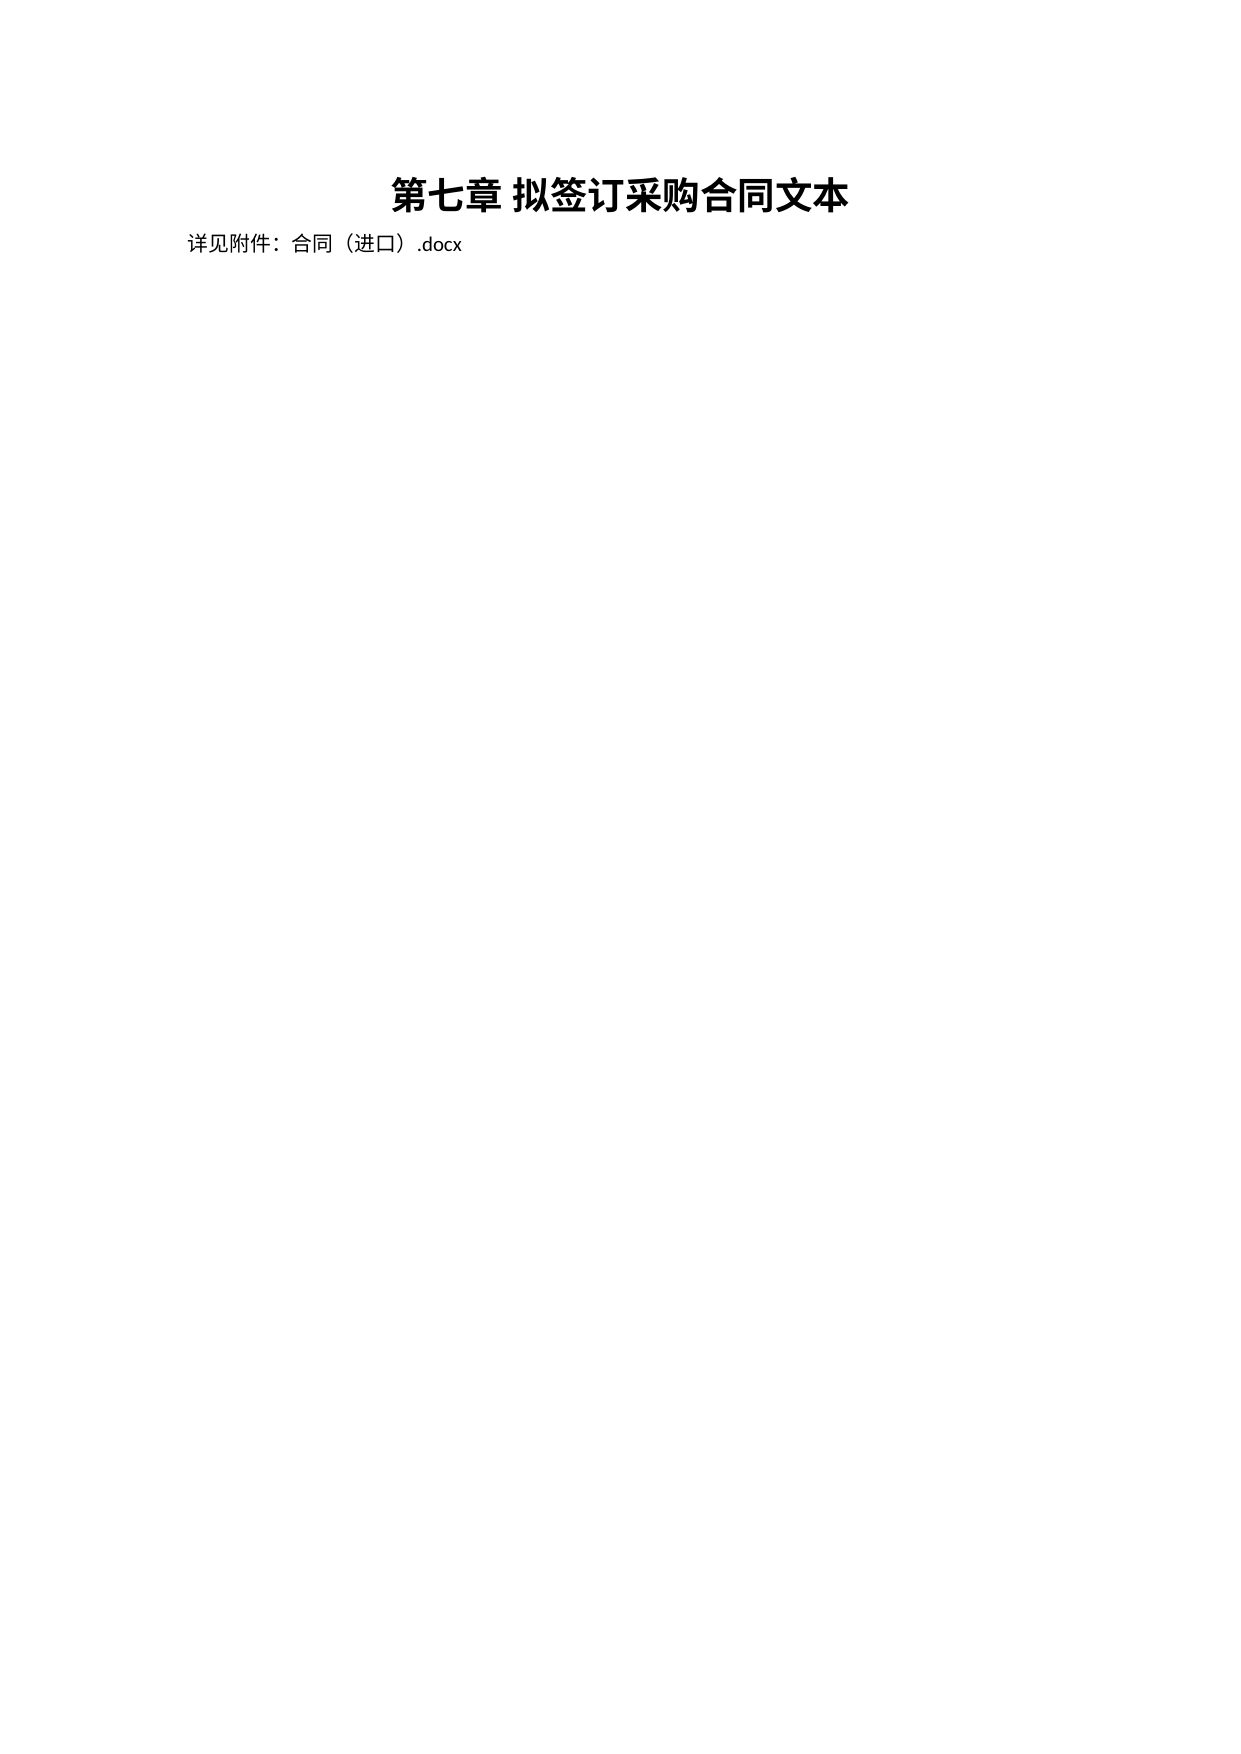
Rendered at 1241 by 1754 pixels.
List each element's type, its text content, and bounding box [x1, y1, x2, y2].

text 第七章 拟签订采购合同文本 [187, 162, 1053, 227]
text 详见附件：合同（进口）.docx [187, 227, 1053, 259]
